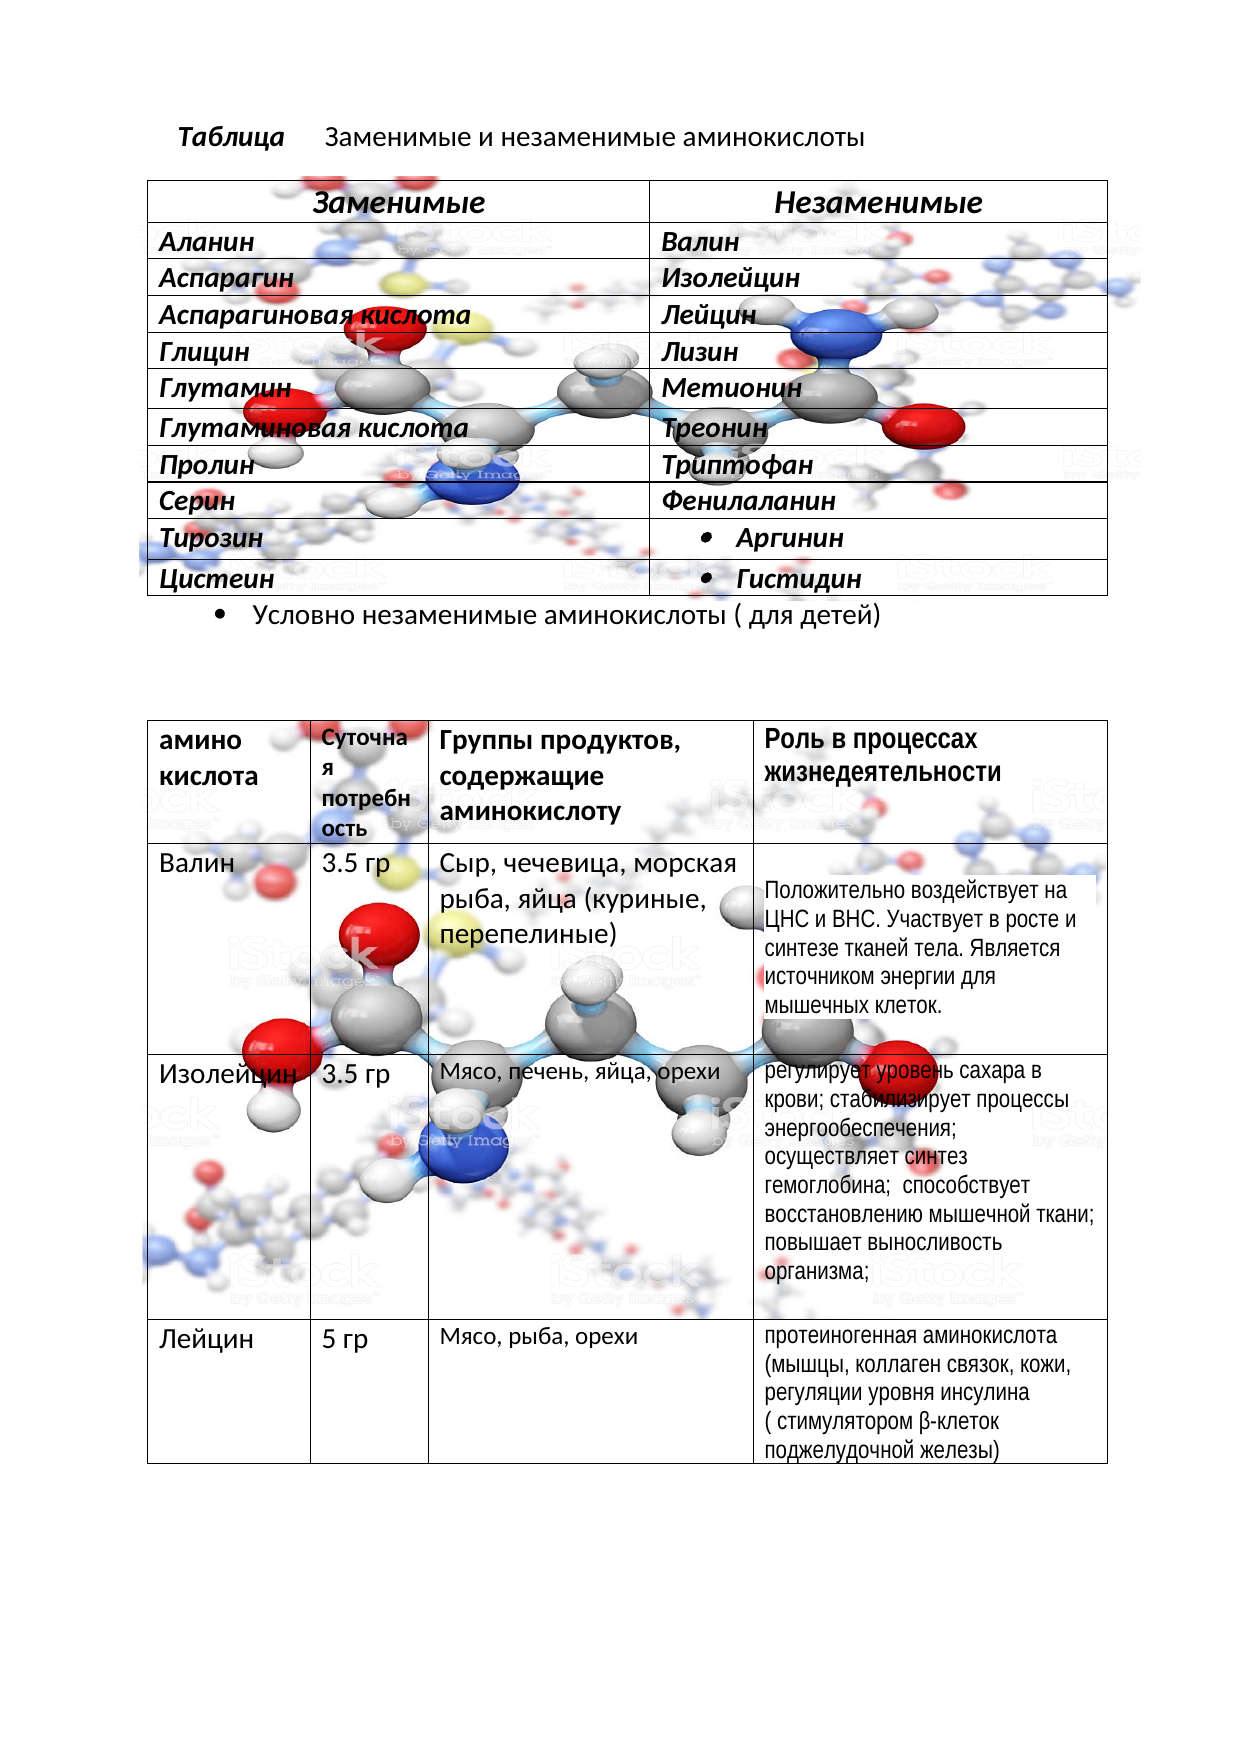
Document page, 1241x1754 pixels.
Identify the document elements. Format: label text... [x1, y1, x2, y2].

picture [142, 720, 147, 1319]
table_cell 3.5 гр [311, 1055, 428, 1319]
table_cell Серин [148, 483, 649, 518]
table_cell Глутаминовая кислота [148, 409, 649, 445]
table_cell Положительно воздействует на ЦНС и ВНС. Участвует в росте и синтезе тканей тела. Является источником энергии для мышечных клеток. [754, 844, 1107, 1054]
table_cell Глутамин [148, 369, 649, 408]
table_cell Лизин [650, 333, 1107, 368]
table_cell Треонин [650, 409, 1107, 445]
table_cell Метионин [650, 369, 1107, 408]
table_header Заменимые [148, 181, 649, 222]
table_cell Аргинин [650, 519, 1107, 559]
table_cell Сыр, чечевица, морская рыба, яйца (куриные, перепелиные) [429, 844, 753, 1054]
table_cell Глицин [148, 333, 649, 368]
table_cell Валин [650, 223, 1107, 258]
table_cell 5 гр [311, 1320, 428, 1463]
table_cell Фенилаланин [650, 483, 1107, 518]
table_cell регулирует уровень сахара в крови; стабилизирует процессы энергообеспечения; осуществляет синтез гемоглобина; способствует восстановлению мышечной ткани; повышает выносливость организма; [754, 1055, 1107, 1319]
table_cell Аспарагин [148, 259, 649, 295]
text Таблица Заменимые и незаменимые аминокислоты [118, 118, 1137, 154]
table_header амино кислота [148, 721, 310, 843]
picture [139, 176, 1141, 601]
table_header Суточная потребность [311, 721, 428, 843]
table_cell Гистидин [650, 560, 1107, 595]
table_cell Лейцин [148, 1320, 310, 1463]
table_cell Мясо, рыба, орехи [429, 1320, 753, 1463]
table_cell Тирозин [148, 519, 649, 559]
table_cell Триптофан [650, 446, 1107, 481]
table_cell Мясо, печень, яйца, орехи [429, 1055, 753, 1319]
table_cell Цистеин [148, 560, 649, 595]
table_cell Аспарагиновая кислота [148, 296, 649, 332]
table_cell Изолейцин [148, 1055, 310, 1319]
list Условно незаменимые аминокислоты ( для детей) [215, 596, 1137, 632]
table_header Группы продуктов, содержащие аминокислоту [429, 721, 753, 843]
table_cell 3.5 гр [311, 844, 428, 1054]
table_header Незаменимые [650, 181, 1107, 222]
table_cell Аланин [148, 223, 649, 258]
table_cell Валин [148, 844, 310, 1054]
table_cell Изолейцин [650, 259, 1107, 295]
table_cell протеиногенная аминокислота (мышцы, коллаген связок, кожи, регуляции уровня инсулина ( стимулятором β-клеток поджелудочной железы) [754, 1320, 1107, 1463]
table_cell Лейцин [650, 296, 1107, 332]
table_header Роль в процессах жизнедеятельности [754, 721, 1107, 843]
table_cell Пролин [148, 446, 649, 481]
